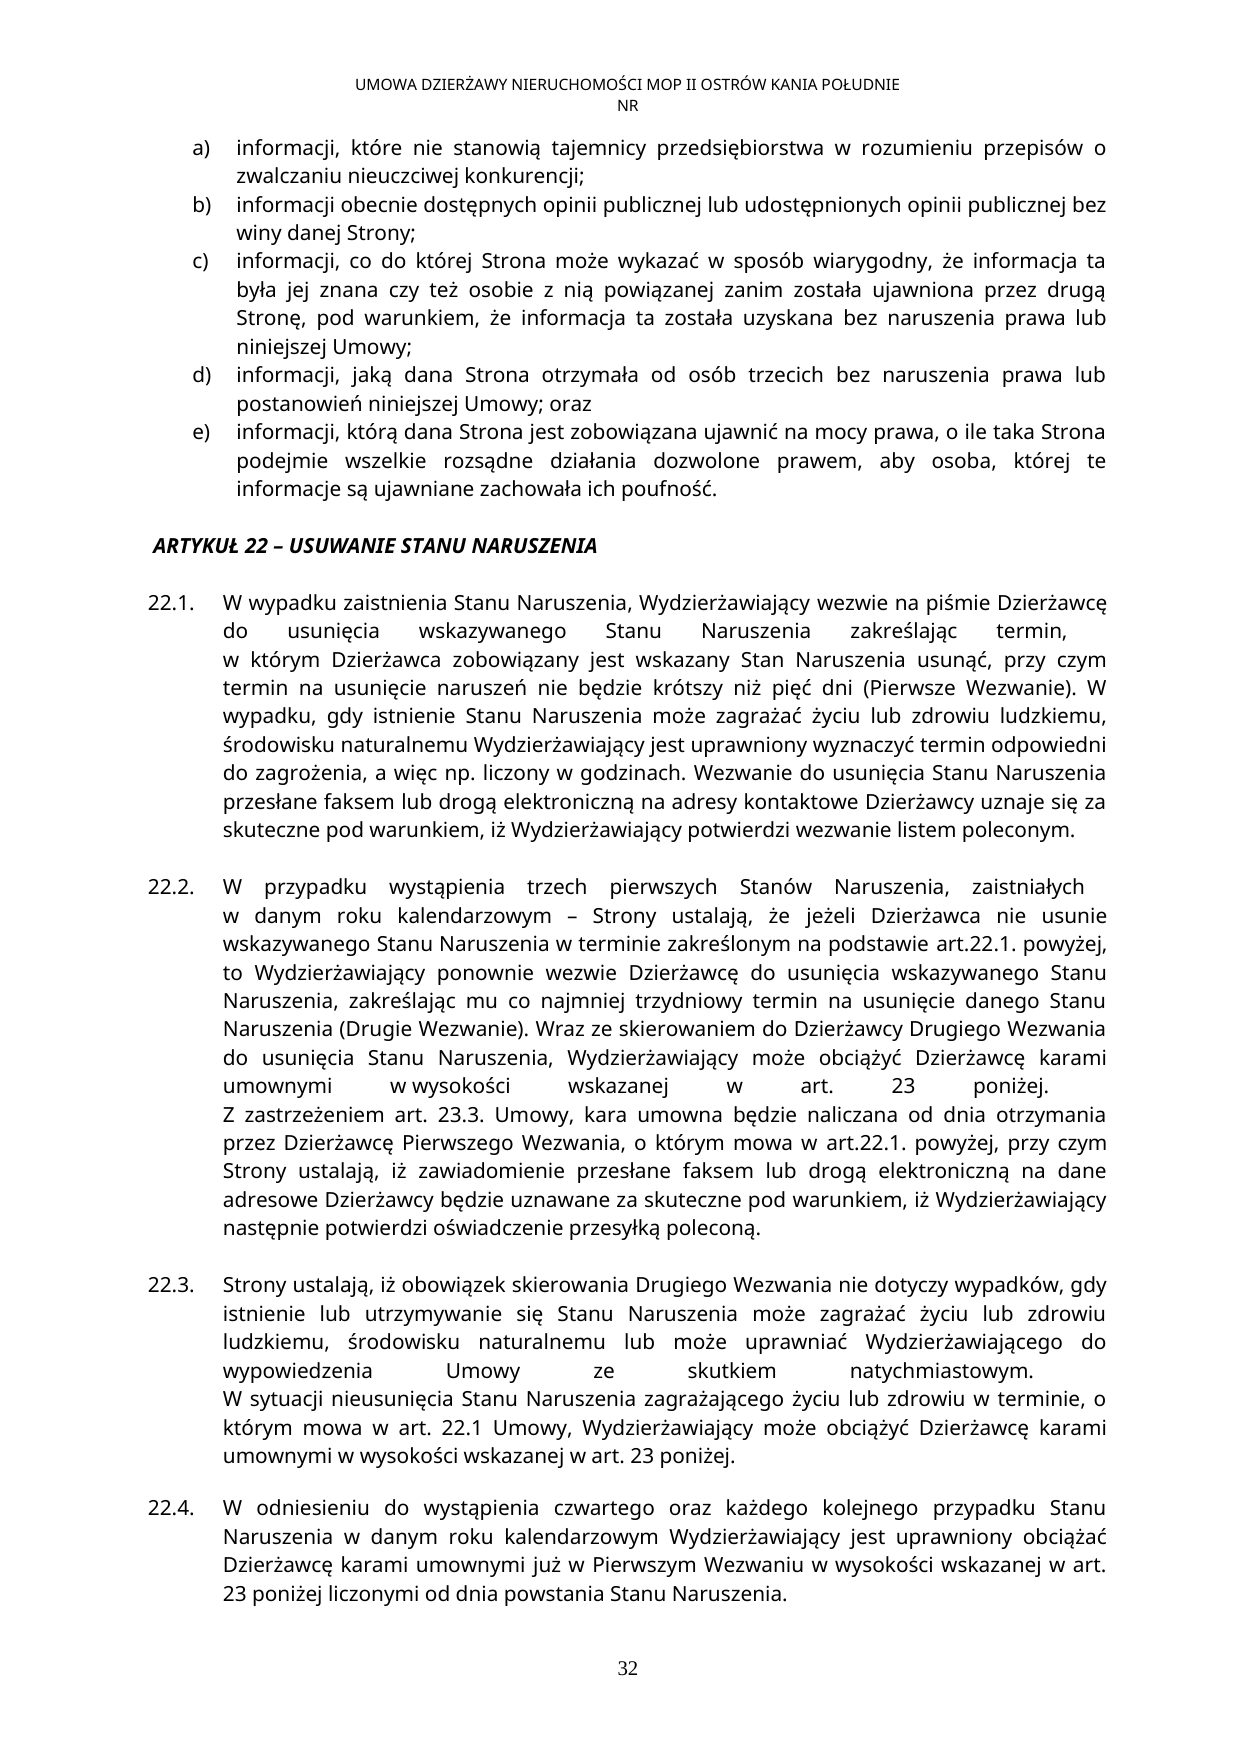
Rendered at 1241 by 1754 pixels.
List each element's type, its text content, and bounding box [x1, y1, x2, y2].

list informacji, którą dana Strona jest zobowiązana ujawnić na mocy prawa, o ile taka Strona podejmie wszelkie rozsądne działania dozwolone prawem, aby osoba, której te informacje są ujawniane zachowała ich poufność. [192, 417, 1107, 503]
list informacji, które nie stanowią tajemnicy przedsiębiorstwa w rozumieniu przepisów o zwalczaniu nieuczciwej konkurencji; [192, 133, 1107, 190]
list W przypadku wystąpienia trzech pierwszych Stanów Naruszenia, zaistniałych w danym roku kalendarzowym – Strony ustalają, że jeżeli Dzierżawca nie usunie wskazywanego Stanu Naruszenia w terminie zakreślonym na podstawie art.22.1. powyżej, to Wydzierżawiający ponownie wezwie Dzierżawcę do usunięcia wskazywanego Stanu Naruszenia, zakreślając mu co najmniej trzydniowy termin na usunięcie danego Stanu Naruszenia (Drugie Wezwanie). Wraz ze skierowaniem do Dzierżawcy Drugiego Wezwania do usunięcia Stanu Naruszenia, Wydzierżawiający może obciążyć Dzierżawcę karami umownymi w wysokości wskazanej w art. 23 poniżej. Z zastrzeżeniem art. 23.3. Umowy, kara umowna będzie naliczana od dnia otrzymania przez Dzierżawcę Pierwszego Wezwania, o którym mowa w art.22.1. powyżej, przy czym Strony ustalają, iż zawiadomienie przesłane faksem lub drogą elektroniczną na dane adresowe Dzierżawcy będzie uznawane za skuteczne pod warunkiem, iż Wydzierżawiający następnie potwierdzi oświadczenie przesyłką poleconą. [148, 872, 1107, 1242]
list informacji, jaką dana Strona otrzymała od osób trzecich bez naruszenia prawa lub postanowień niniejszej Umowy; oraz [192, 360, 1107, 417]
list informacji, co do której Strona może wykazać w sposób wiarygodny, że informacja ta była jej znana czy też osobie z nią powiązanej zanim została ujawniona przez drugą Stronę, pod warunkiem, że informacja ta została uzyskana bez naruszenia prawa lub niniejszej Umowy; [192, 247, 1107, 360]
list Strony ustalają, iż obowiązek skierowania Drugiego Wezwania nie dotyczy wypadków, gdy istnienie lub utrzymywanie się Stanu Naruszenia może zagrażać życiu lub zdrowiu ludzkiemu, środowisku naturalnemu lub może uprawniać Wydzierżawiającego do wypowiedzenia Umowy ze skutkiem natychmiastowym. W sytuacji nieusunięcia Stanu Naruszenia zagrażającego życiu lub zdrowiu w terminie, o którym mowa w art. 22.1 Umowy, Wydzierżawiający może obciążyć Dzierżawcę karami umownymi w wysokości wskazanej w art. 23 poniżej. [148, 1270, 1107, 1469]
list W odniesieniu do wystąpienia czwartego oraz każdego kolejnego przypadku Stanu Naruszenia w danym roku kalendarzowym Wydzierżawiający jest uprawniony obciążać Dzierżawcę karami umownymi już w Pierwszym Wezwaniu w wysokości wskazanej w art. 23 poniżej liczonymi od dnia powstania Stanu Naruszenia. [148, 1493, 1107, 1607]
subtitle ARTYKUŁ 22 – USUWANIE STANU NARUSZENIA [148, 531, 1107, 559]
list W wypadku zaistnienia Stanu Naruszenia, Wydzierżawiający wezwie na piśmie Dzierżawcę do usunięcia wskazywanego Stanu Naruszenia zakreślając termin, w którym Dzierżawca zobowiązany jest wskazany Stan Naruszenia usunąć, przy czym termin na usunięcie naruszeń nie będzie krótszy niż pięć dni (Pierwsze Wezwanie). W wypadku, gdy istnienie Stanu Naruszenia może zagrażać życiu lub zdrowiu ludzkiemu, środowisku naturalnemu Wydzierżawiający jest uprawniony wyznaczyć termin odpowiedni do zagrożenia, a więc np. liczony w godzinach. Wezwanie do usunięcia Stanu Naruszenia przesłane faksem lub drogą elektroniczną na adresy kontaktowe Dzierżawcy uznaje się za skuteczne pod warunkiem, iż Wydzierżawiający potwierdzi wezwanie listem poleconym. [148, 588, 1107, 844]
list informacji obecnie dostępnych opinii publicznej lub udostępnionych opinii publicznej bez winy danej Strony; [192, 190, 1107, 247]
